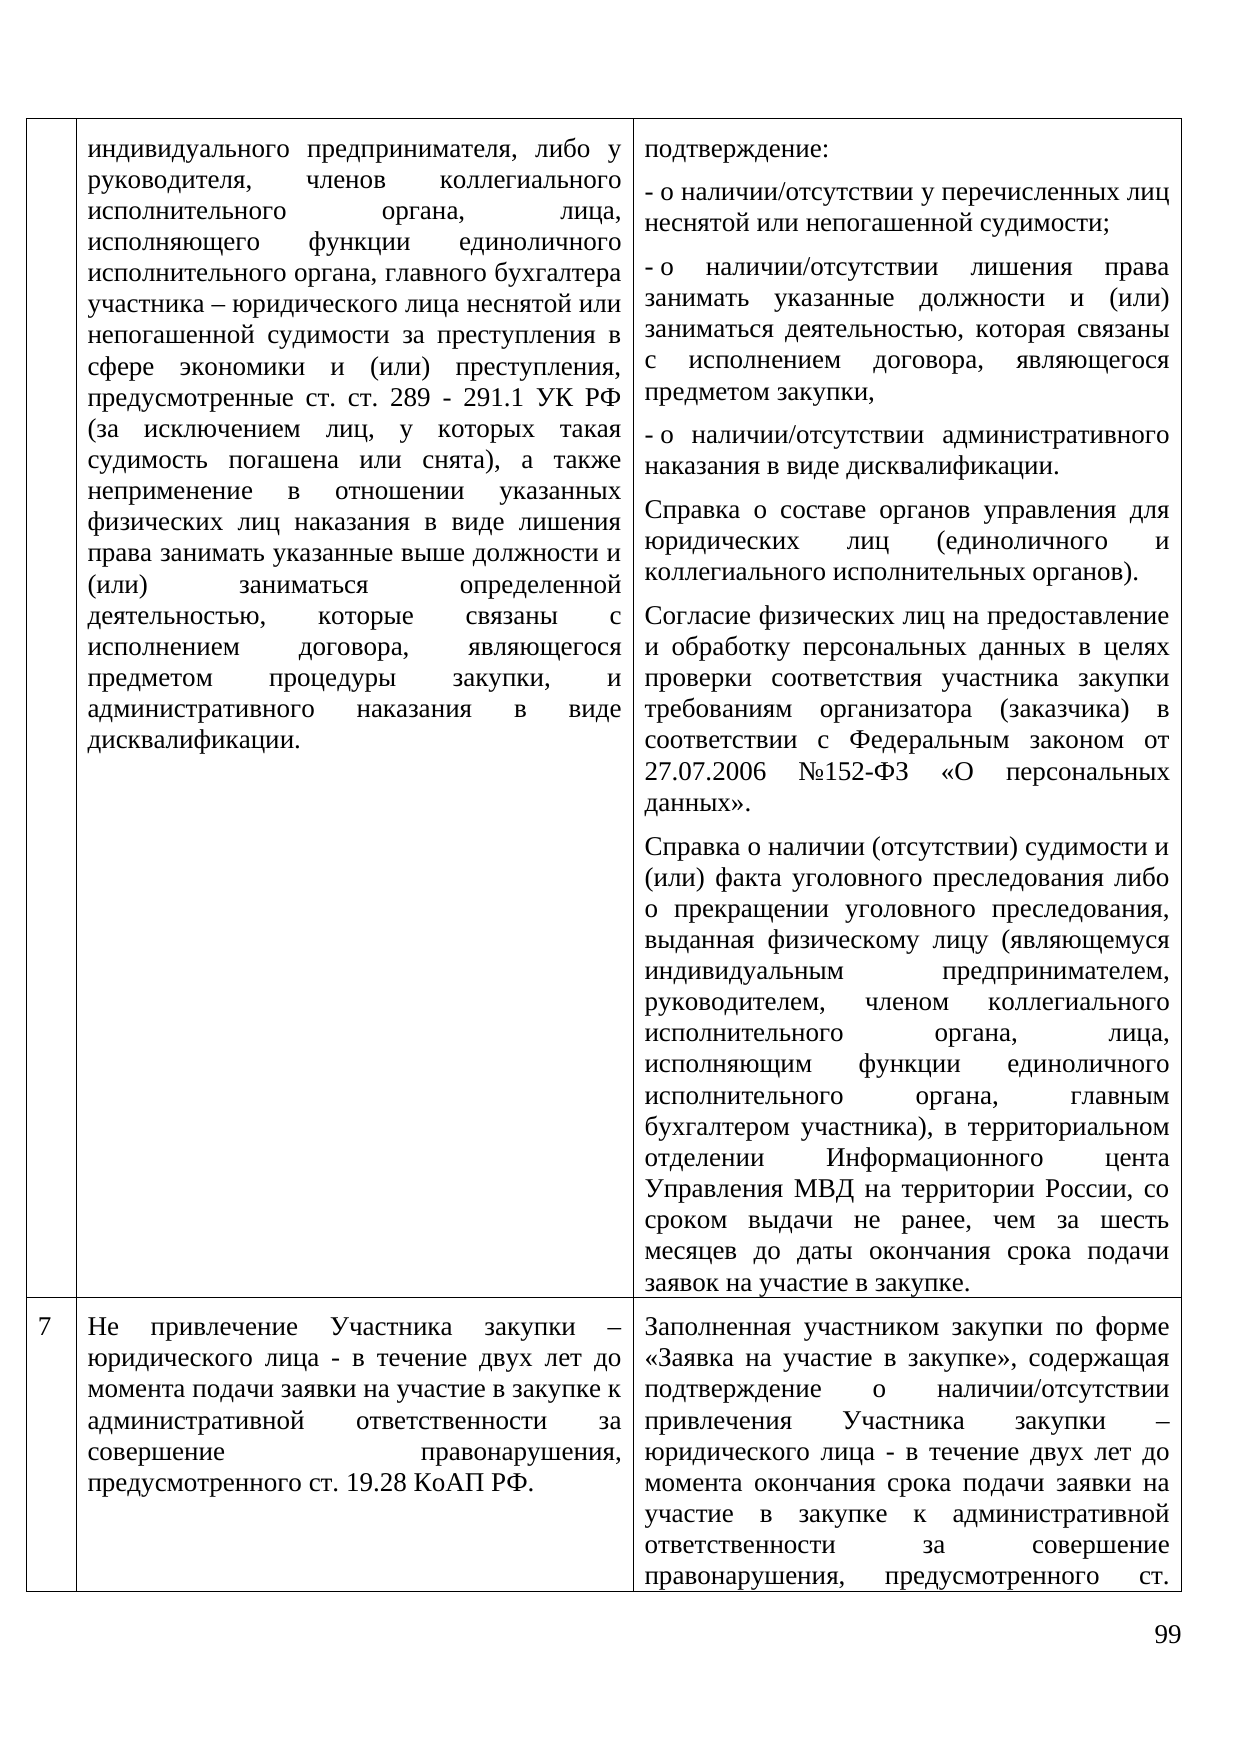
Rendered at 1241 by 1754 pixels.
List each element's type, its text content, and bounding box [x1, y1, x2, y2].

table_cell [634, 119, 1181, 1297]
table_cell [77, 119, 633, 1297]
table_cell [634, 1298, 1181, 1591]
table_cell 6 [27, 119, 76, 1297]
table_cell 7 [27, 1298, 76, 1591]
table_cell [77, 1298, 633, 1591]
